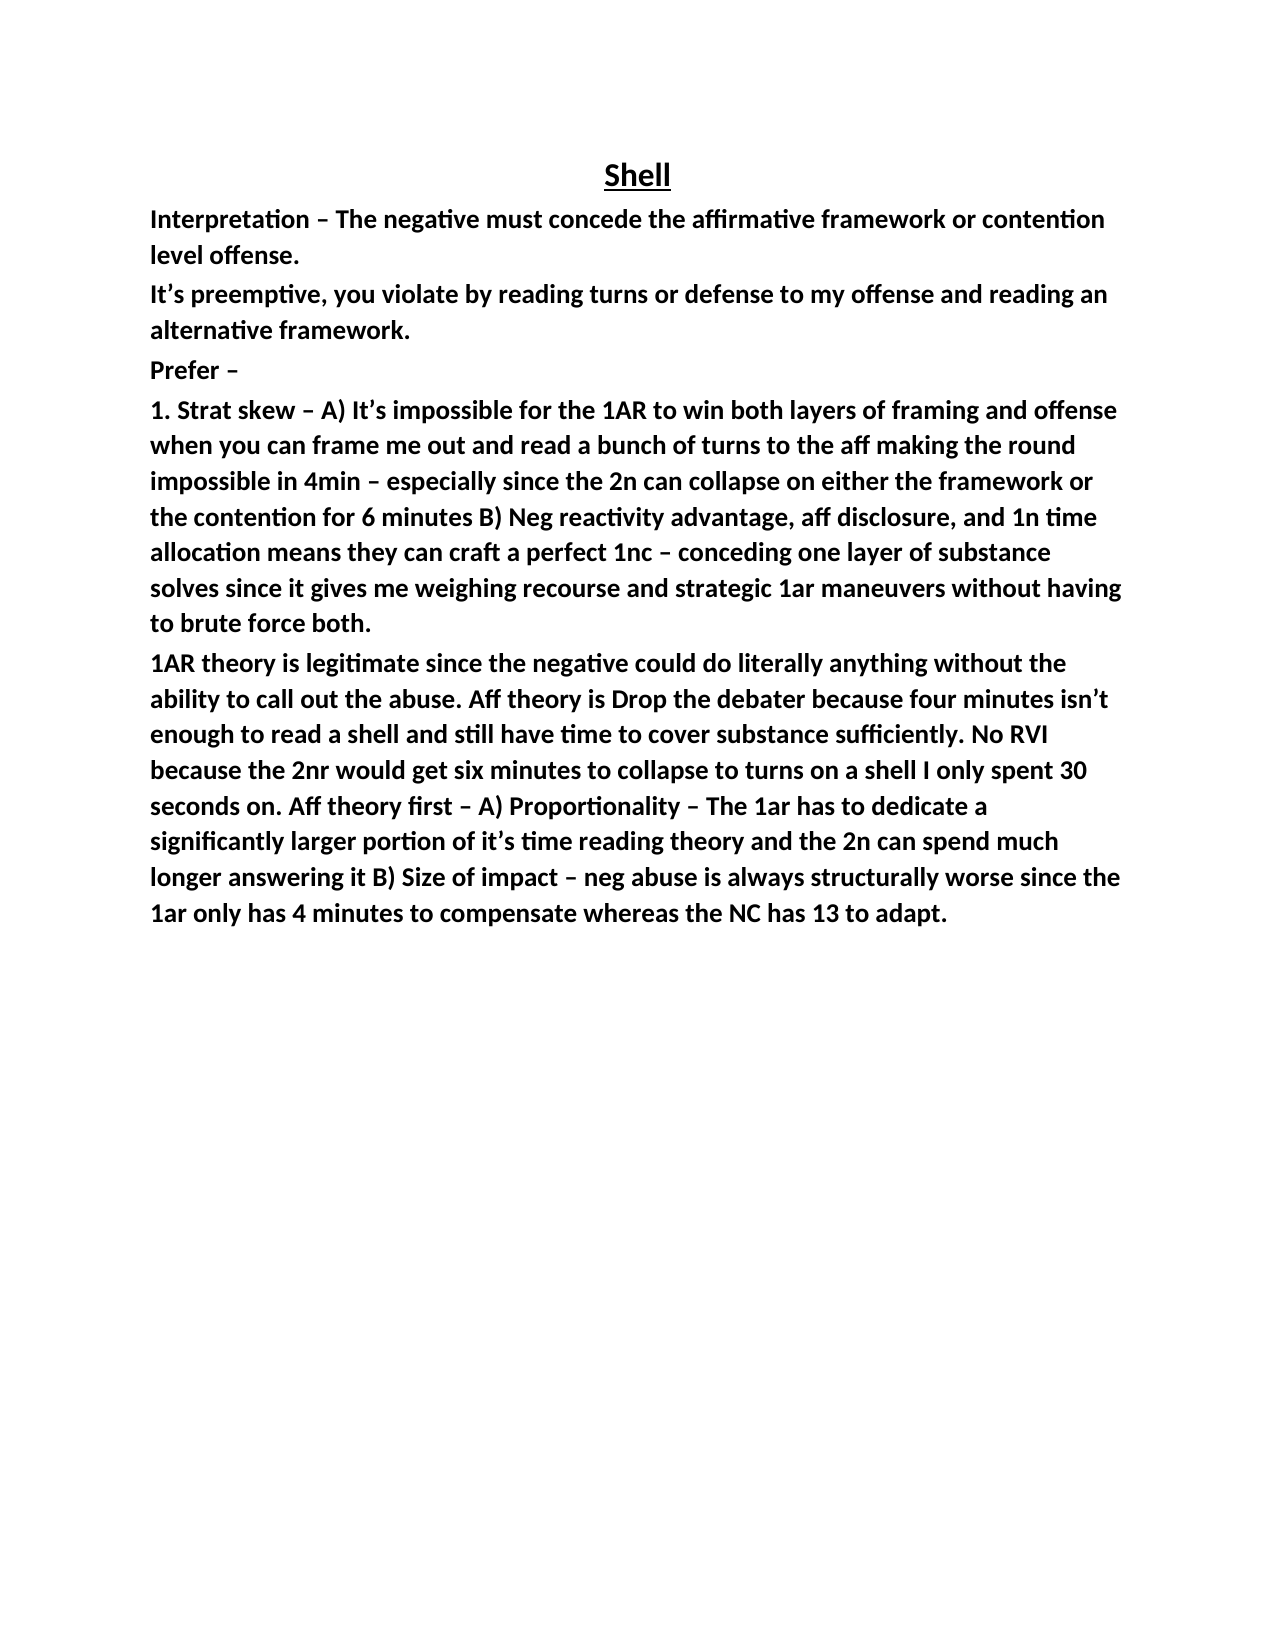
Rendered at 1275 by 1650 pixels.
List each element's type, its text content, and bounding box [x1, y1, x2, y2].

text 1. Strat skew – A) It’s impossible for the 1AR to win both layers of framing and offense when you can frame me out and read a bunch of turns to the aff making the round impossible in 4min – especially since the 2n can collapse on either the framework or the contention for 6 minutes B) Neg reactivity advantage, aff disclosure, and 1n time allocation means they can craft a perfect 1nc – conceding one layer of substance solves since it gives me weighing recourse and strategic 1ar maneuvers without having to brute force both. [150, 393, 1125, 640]
text 1AR theory is legitimate since the negative could do literally anything without the ability to call out the abuse. Aff theory is Drop the debater because four minutes isn’t enough to read a shell and still have time to cover substance sufficiently. No RVI because the 2nr would get six minutes to collapse to turns on a shell I only spent 30 seconds on. Aff theory first – A) Proportionality – The 1ar has to dedicate a significantly larger portion of it’s time reading theory and the 2n can spend much longer answering it B) Size of impact – neg abuse is always structurally worse since the 1ar only has 4 minutes to compensate whereas the NC has 13 to adapt. [150, 646, 1125, 929]
text Prefer – [150, 353, 1125, 386]
text Shell [150, 154, 1125, 195]
text Interpretation – The negative must concede the affirmative framework or contention level offense. [150, 202, 1125, 271]
text It’s preemptive, you violate by reading turns or defense to my offense and reading an alternative framework. [150, 278, 1125, 346]
